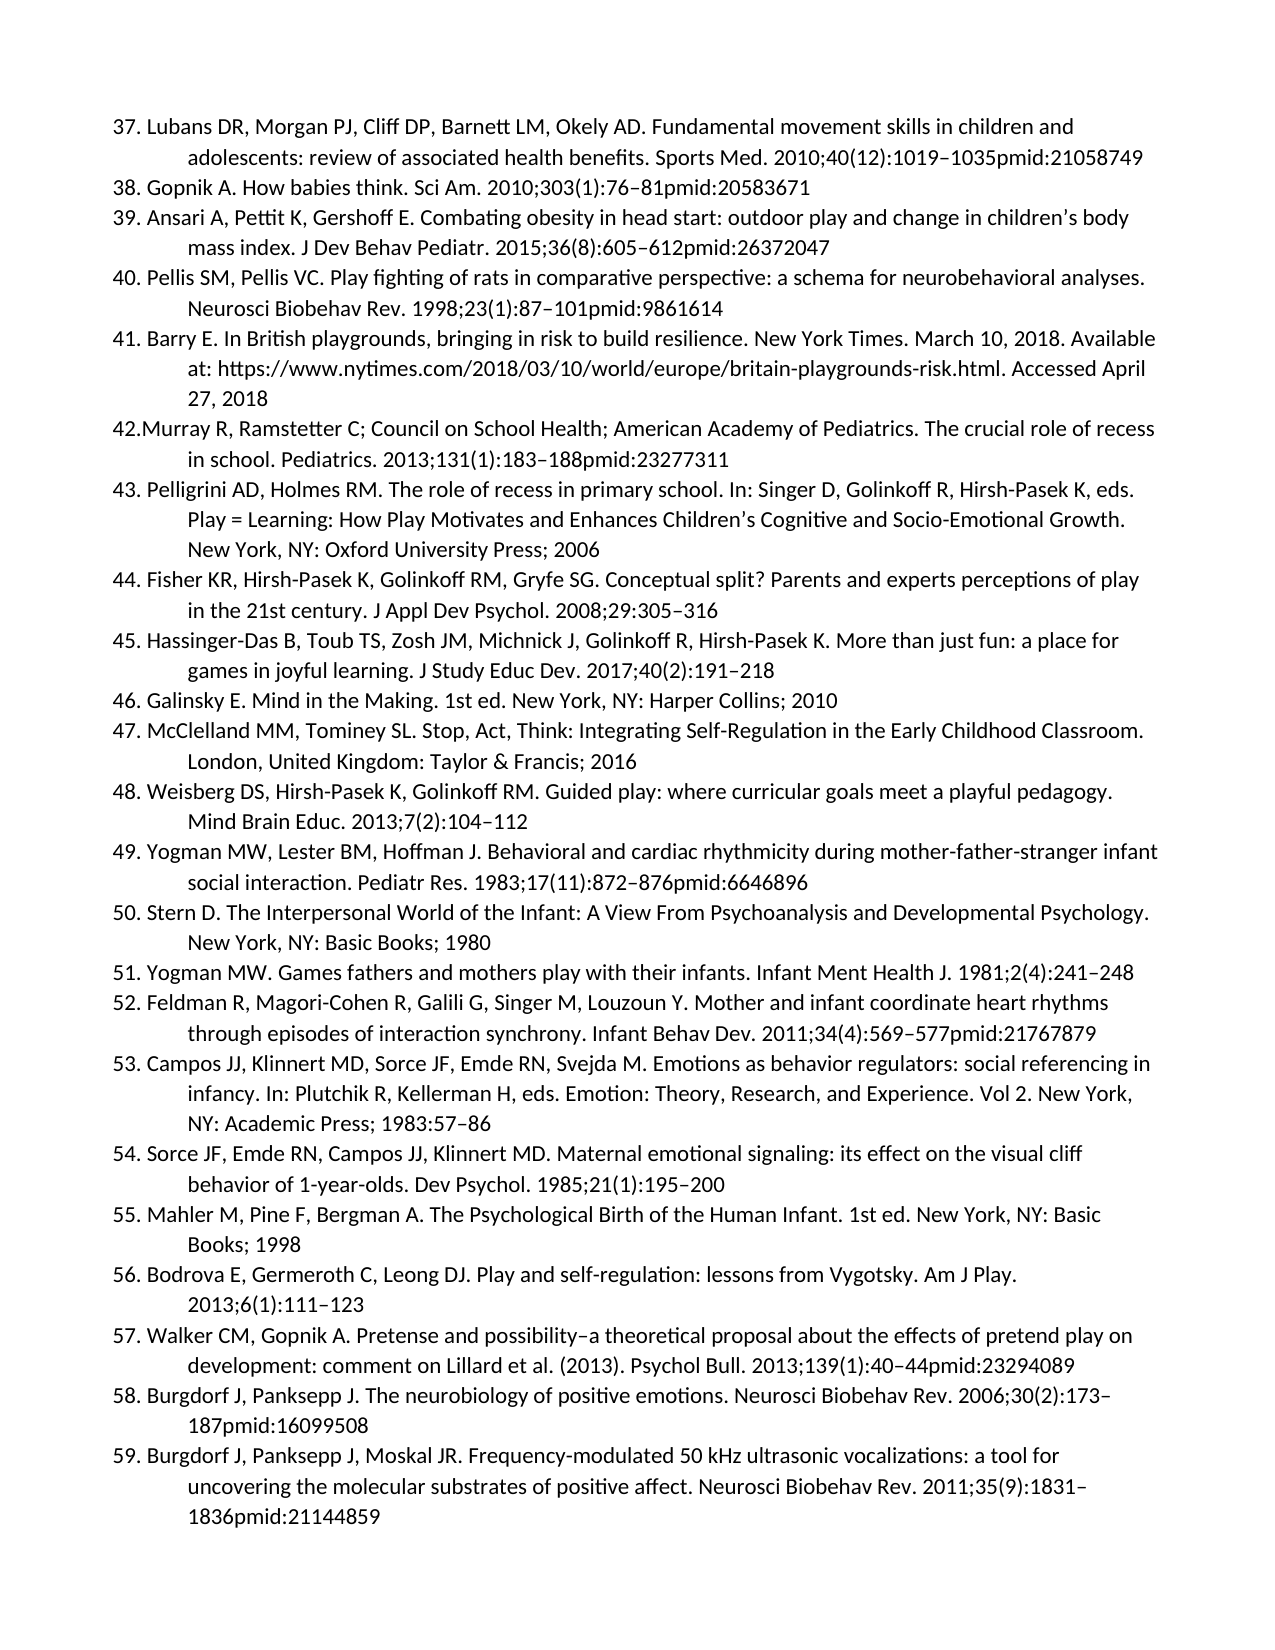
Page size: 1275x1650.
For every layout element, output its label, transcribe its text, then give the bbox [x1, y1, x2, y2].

text 48. Weisberg DS, Hirsh-Pasek K, Golinkoff RM. Guided play: where curricular goals meet a playful pedagogy. Mind Brain Educ. 2013;7(2):104–112 [112, 777, 1162, 835]
text 41. Barry E. In British playgrounds, bringing in risk to build resilience. New York Times. March 10, 2018. Available at: https://www.nytimes.com/2018/03/10/world/europe/britain-playgrounds-risk.html. Accessed April 27, 2018 [112, 324, 1162, 412]
text 44. Fisher KR, Hirsh-Pasek K, Golinkoff RM, Gryfe SG. Conceptual split? Parents and experts perceptions of play in the 21st century. J Appl Dev Psychol. 2008;29:305–316 [112, 566, 1162, 624]
text 39. Ansari A, Pettit K, Gershoff E. Combating obesity in head start: outdoor play and change in children’s body mass index. J Dev Behav Pediatr. 2015;36(8):605–612pmid:26372047 [112, 203, 1162, 261]
text 51. Yogman MW. Games fathers and mothers play with their infants. Infant Ment Health J. 1981;2(4):241–248 [112, 958, 1162, 986]
text 55. Mahler M, Pine F, Bergman A. The Psychological Birth of the Human Infant. 1st ed. New York, NY: Basic Books; 1998 [112, 1200, 1162, 1258]
text 46. Galinsky E. Mind in the Making. 1st ed. New York, NY: Harper Collins; 2010 [112, 686, 1162, 714]
text 57. Walker CM, Gopnik A. Pretense and possibility–a theoretical proposal about the effects of pretend play on development: comment on Lillard et al. (2013). Psychol Bull. 2013;139(1):40–44pmid:23294089 [112, 1321, 1162, 1379]
text 45. Hassinger-Das B, Toub TS, Zosh JM, Michnick J, Golinkoff R, Hirsh-Pasek K. More than just fun: a place for games in joyful learning. J Study Educ Dev. 2017;40(2):191–218 [112, 626, 1162, 684]
text 50. Stern D. The Interpersonal World of the Infant: A View From Psychoanalysis and Developmental Psychology. New York, NY: Basic Books; 1980 [112, 898, 1162, 956]
text 49. Yogman MW, Lester BM, Hoffman J. Behavioral and cardiac rhythmicity during mother-father-stranger infant social interaction. Pediatr Res. 1983;17(11):872–876pmid:6646896 [112, 837, 1162, 896]
text 37. Lubans DR, Morgan PJ, Cliff DP, Barnett LM, Okely AD. Fundamental movement skills in children and adolescents: review of associated health benefits. Sports Med. 2010;40(12):1019–1035pmid:21058749 [112, 112, 1162, 171]
text 38. Gopnik A. How babies think. Sci Am. 2010;303(1):76–81pmid:20583671 [112, 173, 1162, 201]
text 59. Burgdorf J, Panksepp J, Moskal JR. Frequency-modulated 50 kHz ultrasonic vocalizations: a tool for uncovering the molecular substrates of positive affect. Neurosci Biobehav Rev. 2011;35(9):1831–1836pmid:21144859 [112, 1442, 1162, 1530]
text 56. Bodrova E, Germeroth C, Leong DJ. Play and self-regulation: lessons from Vygotsky. Am J Play. 2013;6(1):111–123 [112, 1260, 1162, 1319]
text 54. Sorce JF, Emde RN, Campos JJ, Klinnert MD. Maternal emotional signaling: its effect on the visual cliff behavior of 1-year-olds. Dev Psychol. 1985;21(1):195–200 [112, 1139, 1162, 1198]
text 43. Pelligrini AD, Holmes RM. The role of recess in primary school. In: Singer D, Golinkoff R, Hirsh-Pasek K, eds. Play = Learning: How Play Motivates and Enhances Children’s Cognitive and Socio-Emotional Growth. New York, NY: Oxford University Press; 2006 [112, 475, 1162, 563]
text 47. McClelland MM, Tominey SL. Stop, Act, Think: Integrating Self-Regulation in the Early Childhood Classroom. London, United Kingdom: Taylor & Francis; 2016 [112, 717, 1162, 775]
text 42.Murray R, Ramstetter C; Council on School Health; American Academy of Pediatrics. The crucial role of recess in school. Pediatrics. 2013;131(1):183–188pmid:23277311 [112, 414, 1162, 473]
text 52. Feldman R, Magori-Cohen R, Galili G, Singer M, Louzoun Y. Mother and infant coordinate heart rhythms through episodes of interaction synchrony. Infant Behav Dev. 2011;34(4):569–577pmid:21767879 [112, 988, 1162, 1047]
text 40. Pellis SM, Pellis VC. Play fighting of rats in comparative perspective: a schema for neurobehavioral analyses. Neurosci Biobehav Rev. 1998;23(1):87–101pmid:9861614 [112, 263, 1162, 322]
text 53. Campos JJ, Klinnert MD, Sorce JF, Emde RN, Svejda M. Emotions as behavior regulators: social referencing in infancy. In: Plutchik R, Kellerman H, eds. Emotion: Theory, Research, and Experience. Vol 2. New York, NY: Academic Press; 1983:57–86 [112, 1049, 1162, 1137]
text 58. Burgdorf J, Panksepp J. The neurobiology of positive emotions. Neurosci Biobehav Rev. 2006;30(2):173–187pmid:16099508 [112, 1381, 1162, 1439]
